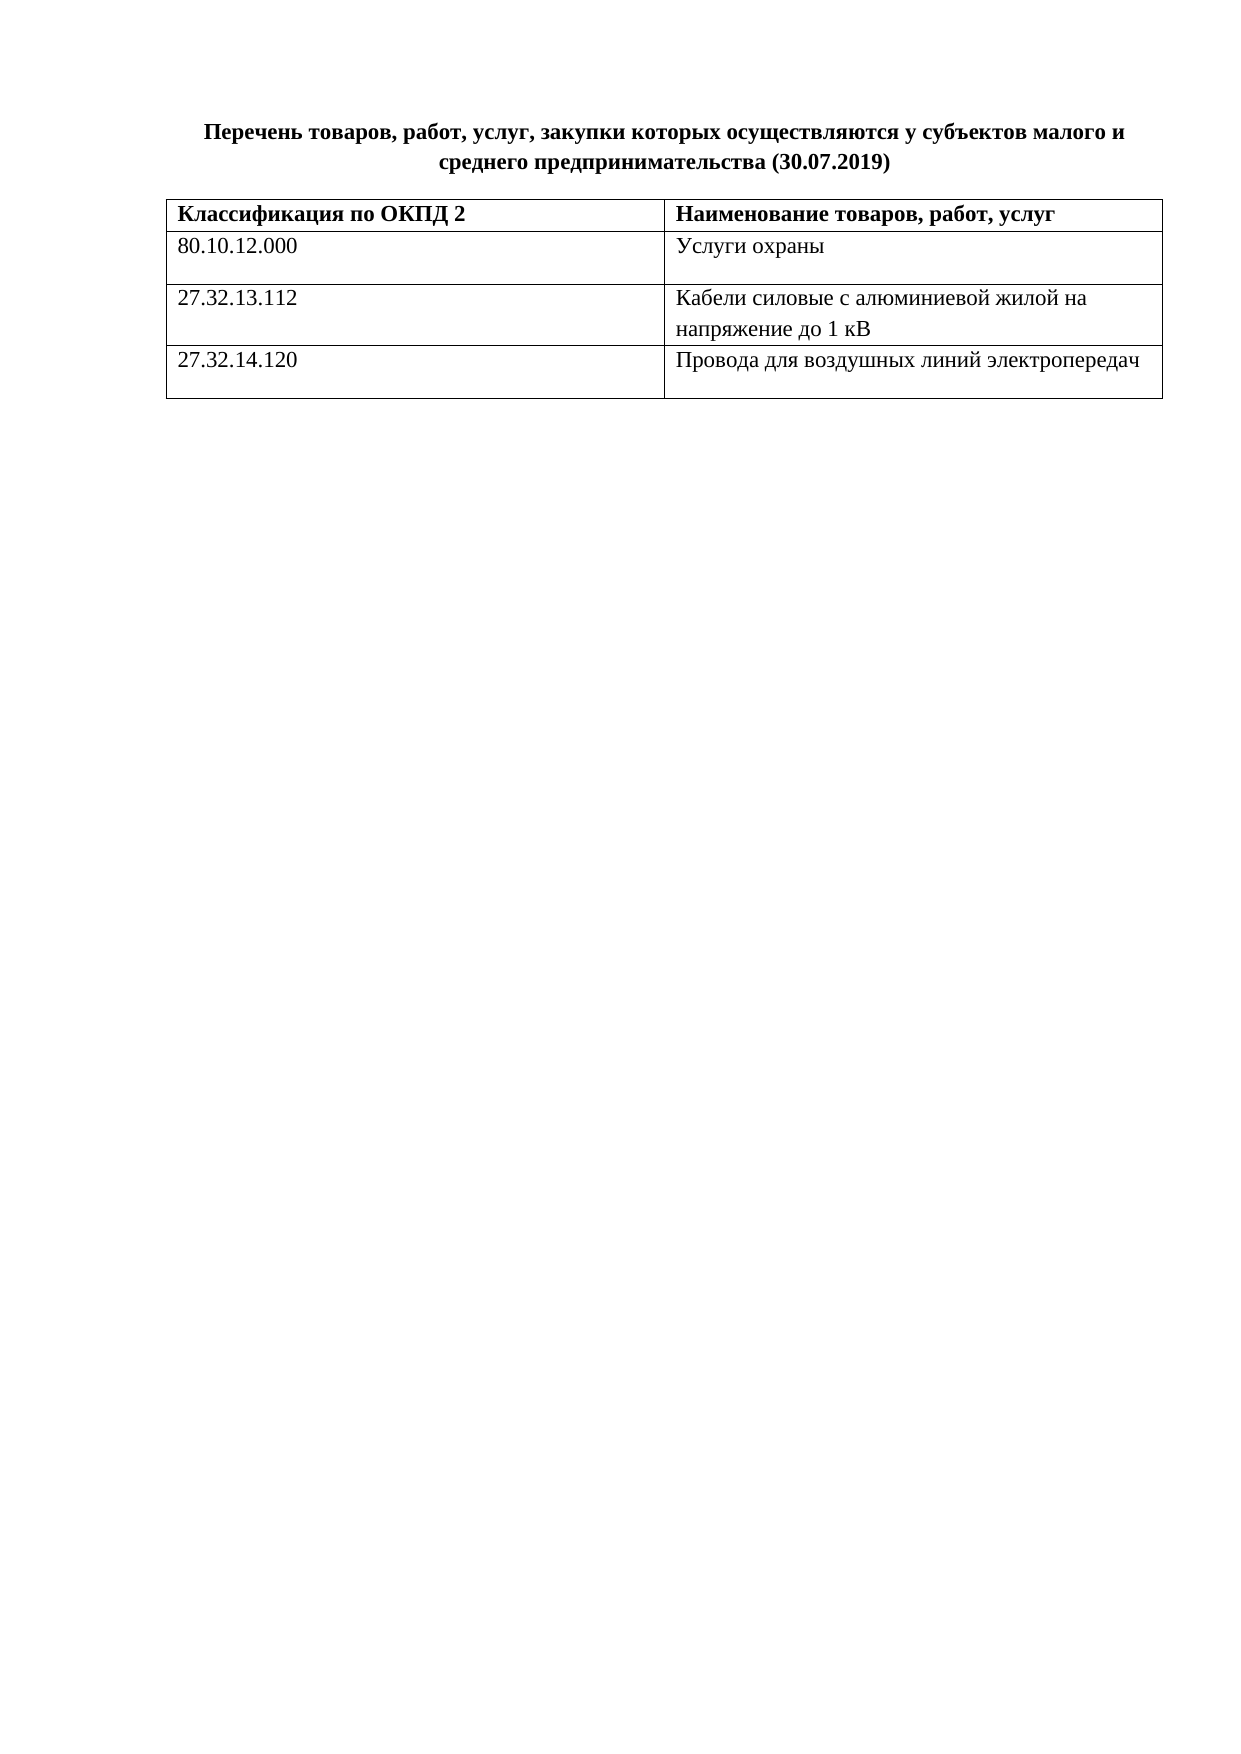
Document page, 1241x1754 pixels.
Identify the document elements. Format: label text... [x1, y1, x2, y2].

text Перечень товаров, работ, услуг, закупки которых осуществляются у субъектов малого и среднего предпринимательства (30.07.2019) [177, 118, 1152, 175]
table_header Наименование товаров, работ, услуг [665, 200, 1162, 231]
table_cell Кабели силовые с алюминиевой жилой на напряжение до 1 кВ [665, 285, 1162, 345]
table_header Классификация по ОКПД 2 [167, 200, 664, 231]
table_cell 27.32.13.112 [167, 285, 664, 345]
table_cell Услуги охраны [665, 232, 1162, 283]
table_cell Провода для воздушных линий электропередач [665, 346, 1162, 398]
table_cell 27.32.14.120 [167, 346, 664, 398]
table_cell 80.10.12.000 [167, 232, 664, 283]
